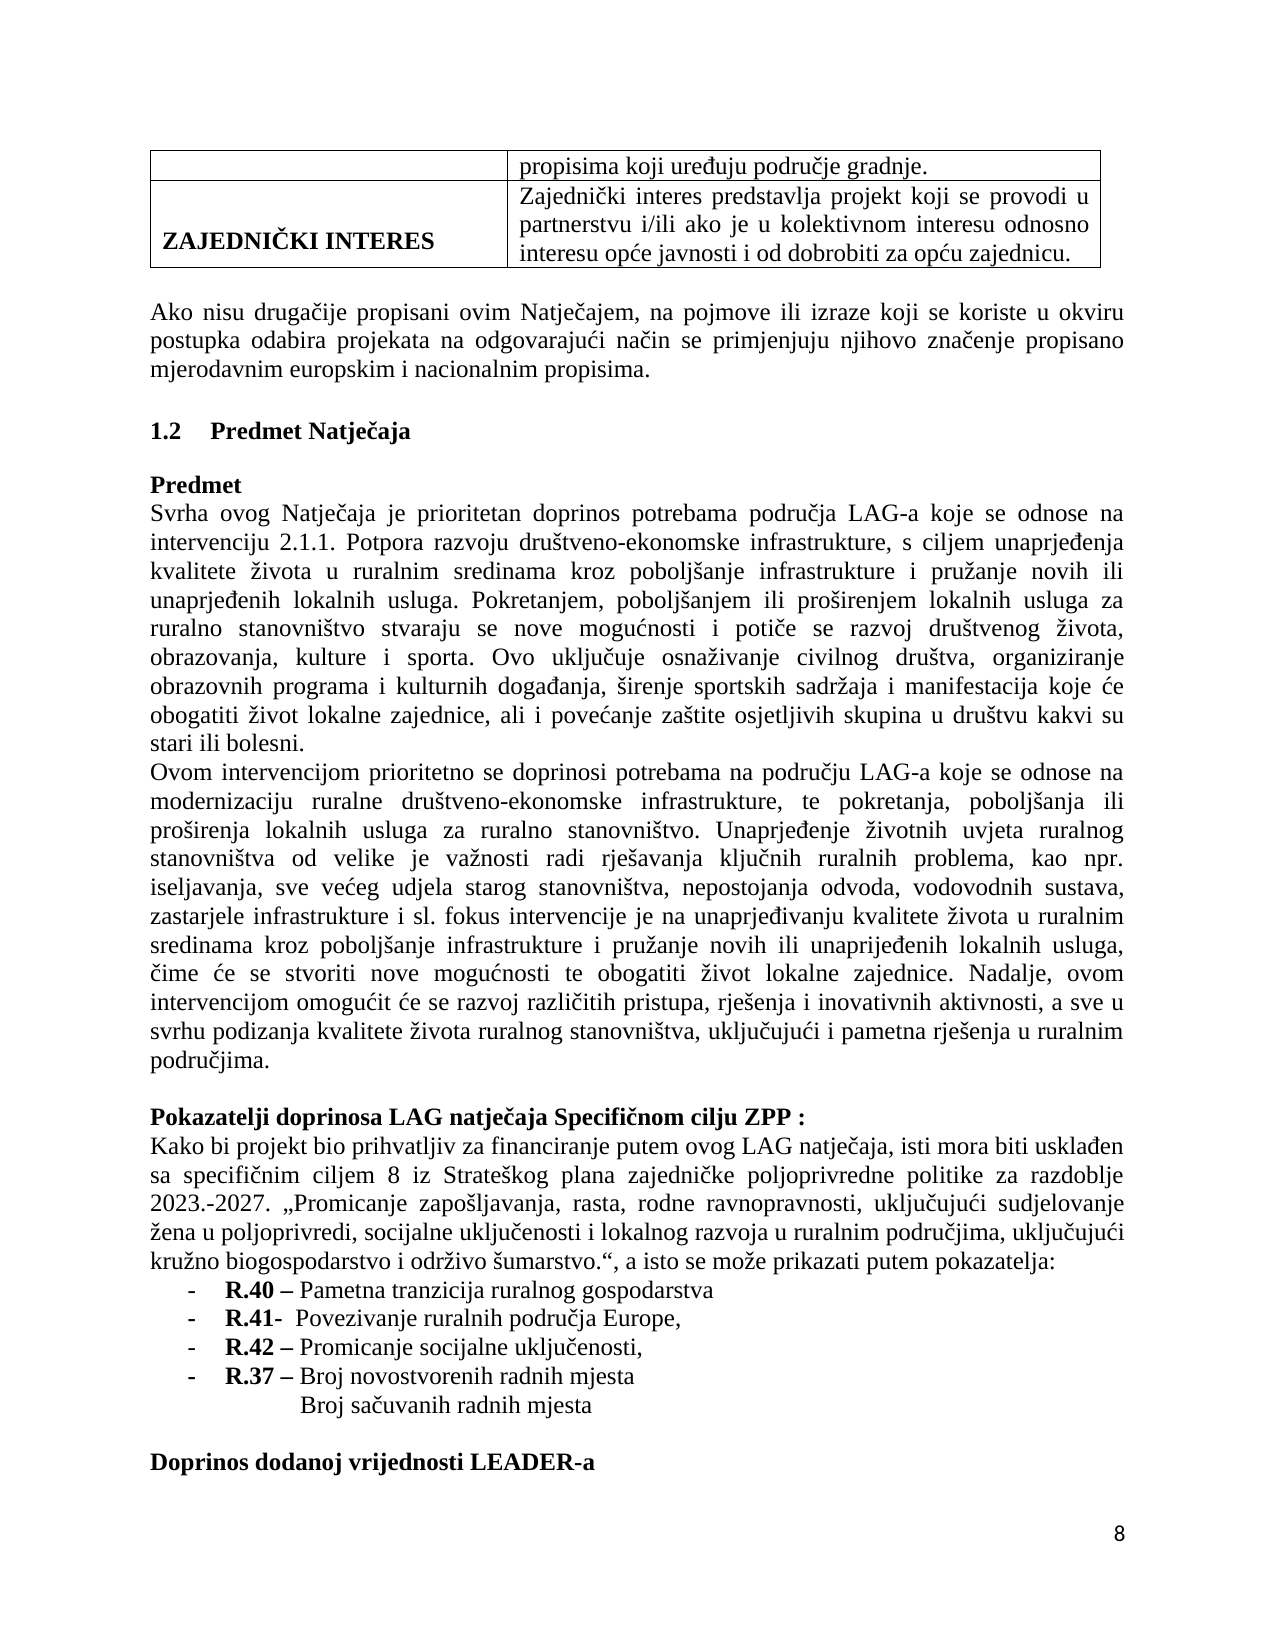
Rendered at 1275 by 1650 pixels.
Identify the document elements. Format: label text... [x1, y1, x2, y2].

text Ako nisu drugačije propisani ovim Natječajem, na pojmove ili izraze koji se koriste u okviru postupka odabira projekata na odgovarajući način se primjenjuju njihovo značenje propisano mjerodavnim europskim i nacionalnim propisima. [150, 297, 1125, 383]
text Doprinos dodanoj vrijednosti LEADER-a [150, 1447, 1125, 1475]
list R.42 – Promicanje socijalne uključenosti, [187, 1332, 1125, 1361]
text Svrha ovog Natječaja je prioritetan doprinos potrebama područja LAG-a koje se odnose na intervenciju 2.1.1. Potpora razvoju društveno-ekonomske infrastrukture, s ciljem unaprjeđenja kvalitete života u ruralnim sredinama kroz poboljšanje infrastrukture i pružanje novih ili unaprjeđenih lokalnih usluga. Pokretanjem, poboljšanjem ili proširenjem lokalnih usluga za ruralno stanovništvo stvaraju se nove mogućnosti i potiče se razvoj društvenog života, obrazovanja, kulture i sporta. Ovo uključuje osnaživanje civilnog društva, organiziranje obrazovnih programa i kulturnih događanja, širenje sportskih sadržaja i manifestacija koje će obogatiti život lokalne zajednice, ali i povećanje zaštite osjetljivih skupina u društvu kakvi su stari ili bolesni. [150, 498, 1125, 757]
text Ovom intervencijom prioritetno se doprinosi potrebama na području LAG-a koje se odnose na modernizaciju ruralne društveno-ekonomske infrastrukture, te pokretanja, poboljšanja ili proširenja lokalnih usluga za ruralno stanovništvo. Unaprjeđenje životnih uvjeta ruralnog stanovništva od velike je važnosti radi rješavanja ključnih ruralnih problema, kao npr. iseljavanja, sve većeg udjela starog stanovništva, nepostojanja odvoda, vodovodnih sustava, zastarjele infrastrukture i sl. fokus intervencije je na unaprjeđivanju kvalitete života u ruralnim sredinama kroz poboljšanje infrastrukture i pružanje novih ili unaprijeđenih lokalnih usluga, čime će se stvoriti nove mogućnosti te obogatiti život lokalne zajednice. Nadalje, ovom intervencijom omogućit će se razvoj različitih pristupa, rješenja i inovativnih aktivnosti, a sve u svrhu podizanja kvalitete života ruralnog stanovništva, uključujući i pametna rješenja u ruralnim područjima. [150, 757, 1125, 1073]
list R.40 – Pametna tranzicija ruralnog gospodarstva [187, 1275, 1125, 1303]
list R.41- Povezivanje ruralnih područja Europe, [187, 1303, 1125, 1332]
list Broj sačuvanih radnih mjesta [225, 1390, 1125, 1418]
list R.37 – Broj novostvorenih radnih mjesta [187, 1361, 1125, 1390]
text Predmet [150, 470, 1125, 498]
text Kako bi projekt bio prihvatljiv za financiranje putem ovog LAG natječaja, isti mora biti usklađen sa specifičnim ciljem 8 iz Strateškog plana zajedničke poljoprivredne politike za razdoblje 2023.-2027. „Promicanje zapošljavanja, rasta, rodne ravnopravnosti, uključujući sudjelovanje žena u poljoprivredi, socijalne uključenosti i lokalnog razvoja u ruralnim područjima, uključujući kružno biogospodarstvo i održivo šumarstvo.“, a isto se može prikazati putem pokazatelja: [150, 1131, 1125, 1275]
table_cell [151, 151, 507, 180]
subtitle Predmet Natječaja [150, 416, 1125, 445]
text Pokazatelji doprinosa LAG natječaja Specifičnom cilju ZPP : [150, 1102, 1125, 1131]
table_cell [508, 151, 1100, 180]
table_cell Zajednički interes predstavlja projekt koji se provodi u partnerstvu i/ili ako je u kolektivnom interesu odnosno interesu opće javnosti i od dobrobiti za opću zajednicu. [508, 181, 1100, 267]
table_cell ZAJEDNIČKI INTERES [151, 181, 507, 267]
